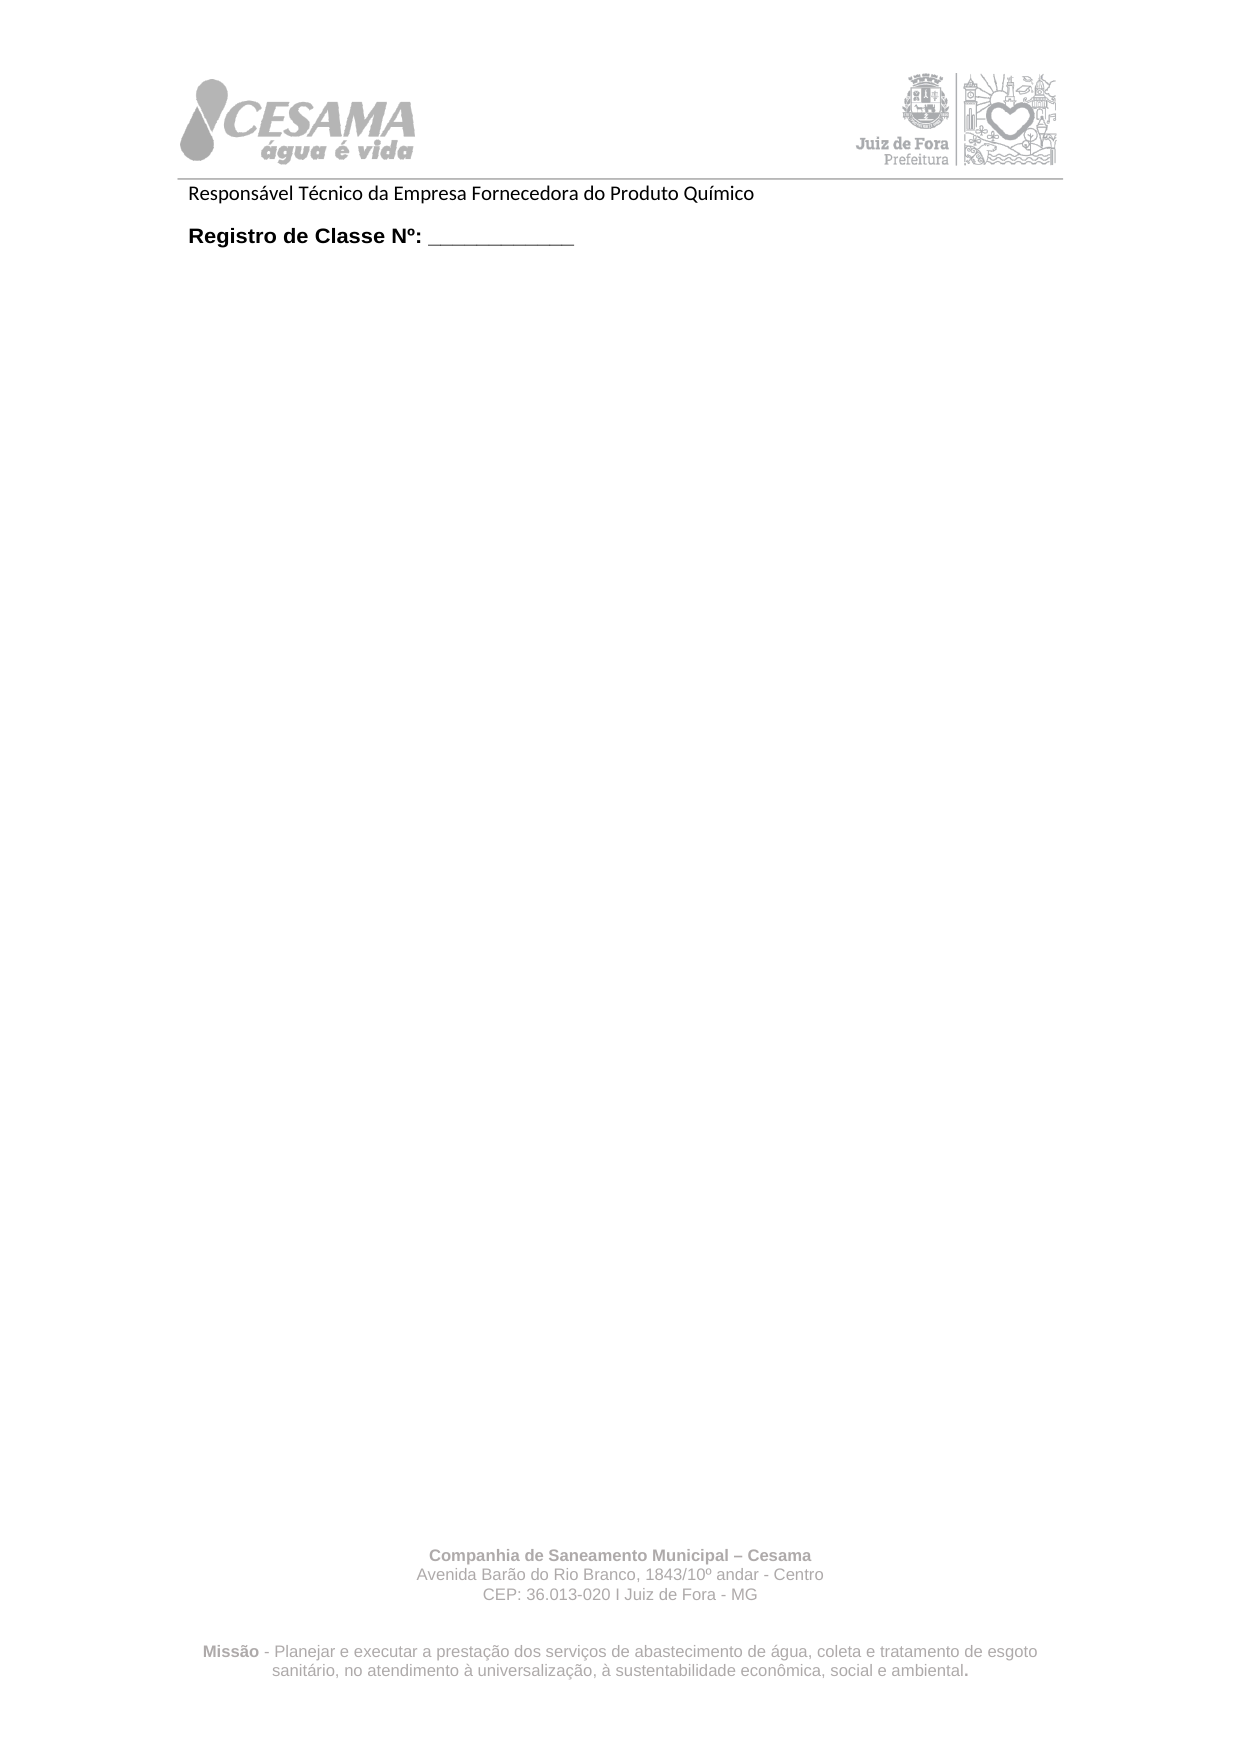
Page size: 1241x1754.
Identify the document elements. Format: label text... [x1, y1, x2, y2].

picture [177, 73, 1064, 180]
text Responsável Técnico da Empresa Fornecedora do Produto Químico [188, 180, 1063, 205]
text Registro de Classe Nº: ____________ [188, 224, 1063, 248]
